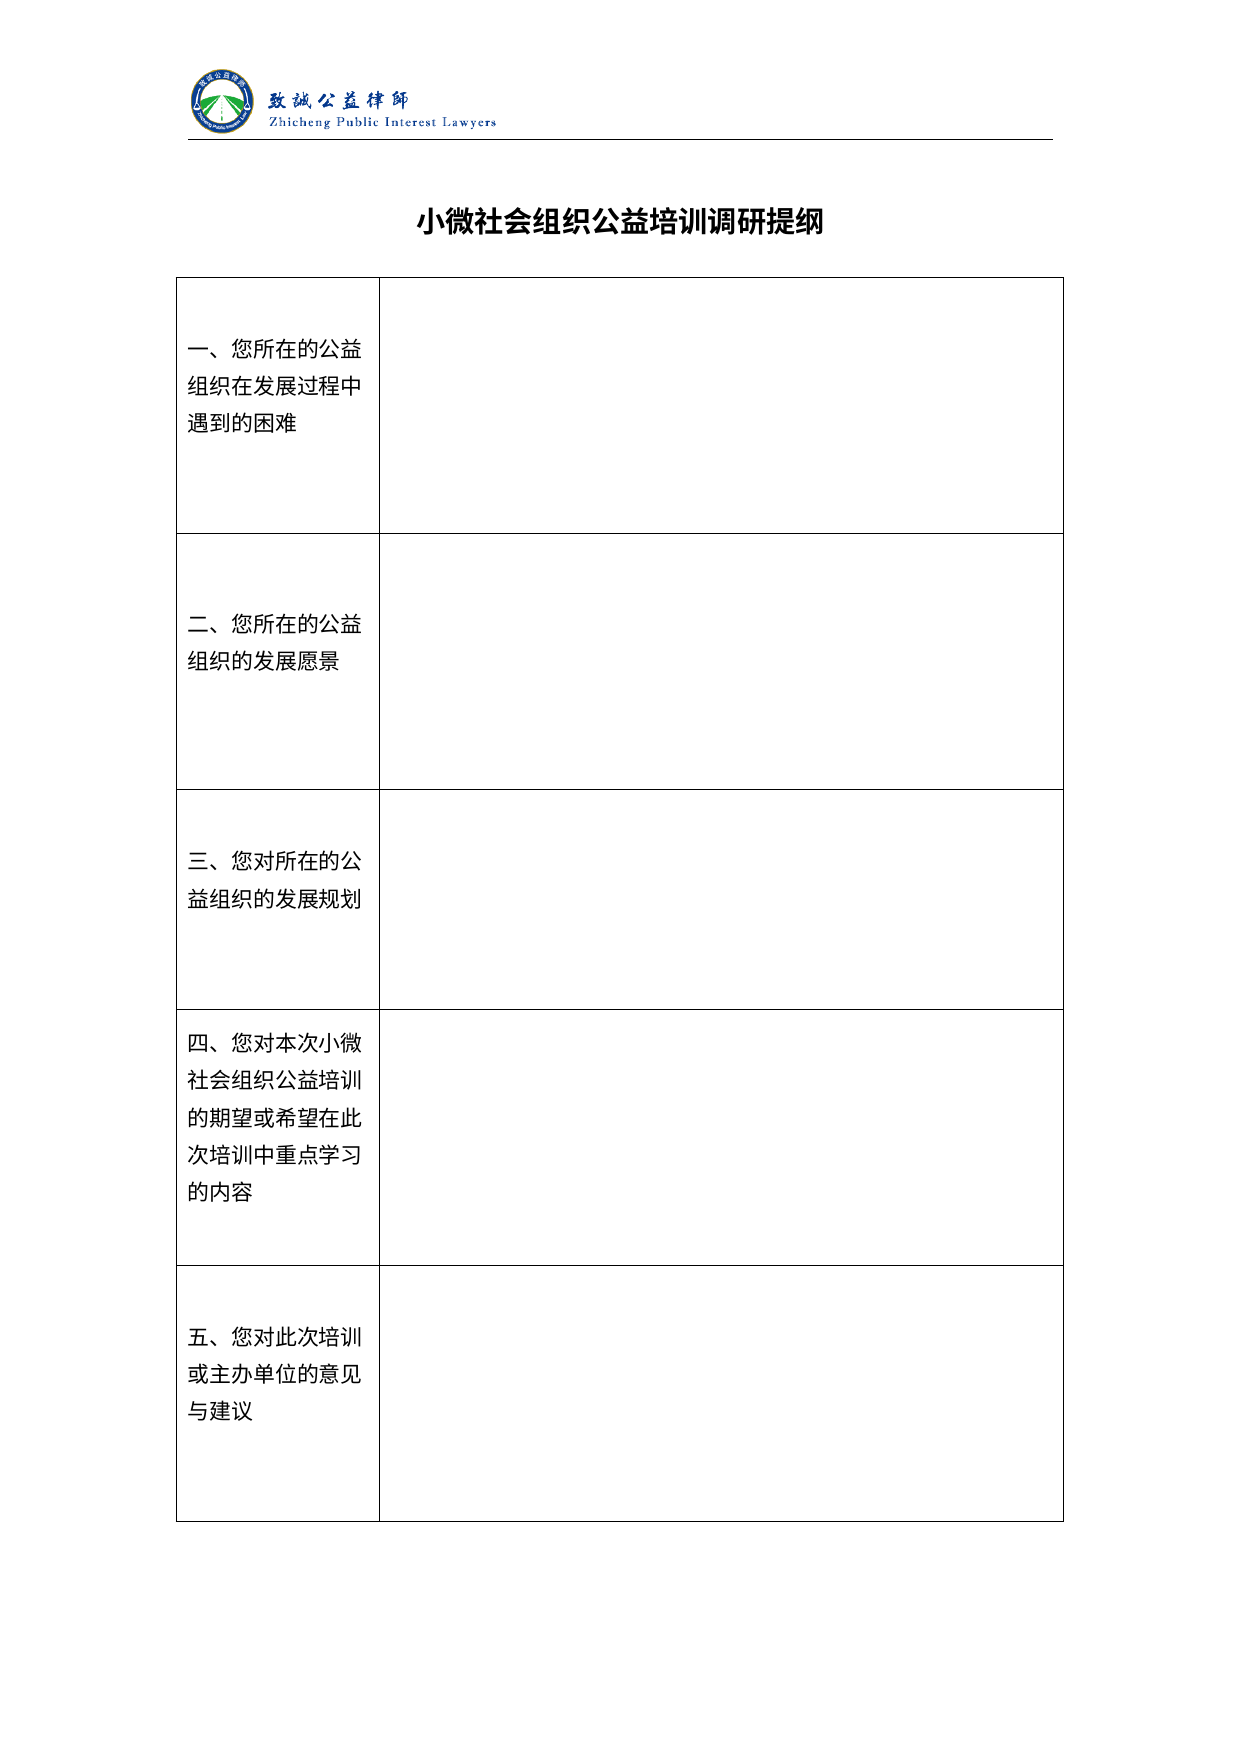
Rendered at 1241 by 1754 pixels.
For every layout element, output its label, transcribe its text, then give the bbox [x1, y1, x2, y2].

table_cell [380, 1266, 1063, 1521]
table_cell [380, 1010, 1063, 1265]
picture [187, 59, 506, 137]
table_cell 四、您对本次小微社会组织公益培训的期望或希望在此次培训中重点学习的内容 [177, 1010, 379, 1265]
table_cell 三、您对所在的公益组织的发展规划 [177, 790, 379, 1009]
text 小微社会组织公益培训调研提纲 [187, 187, 1053, 252]
table_cell [380, 790, 1063, 1009]
table_cell [380, 534, 1063, 789]
table_cell 五、您对此次培训或主办单位的意见与建议 [177, 1266, 379, 1521]
table_header [380, 278, 1063, 533]
table_header 一、您所在的公益组织在发展过程中遇到的困难 [177, 278, 379, 533]
table_cell 二、您所在的公益组织的发展愿景 [177, 534, 379, 789]
